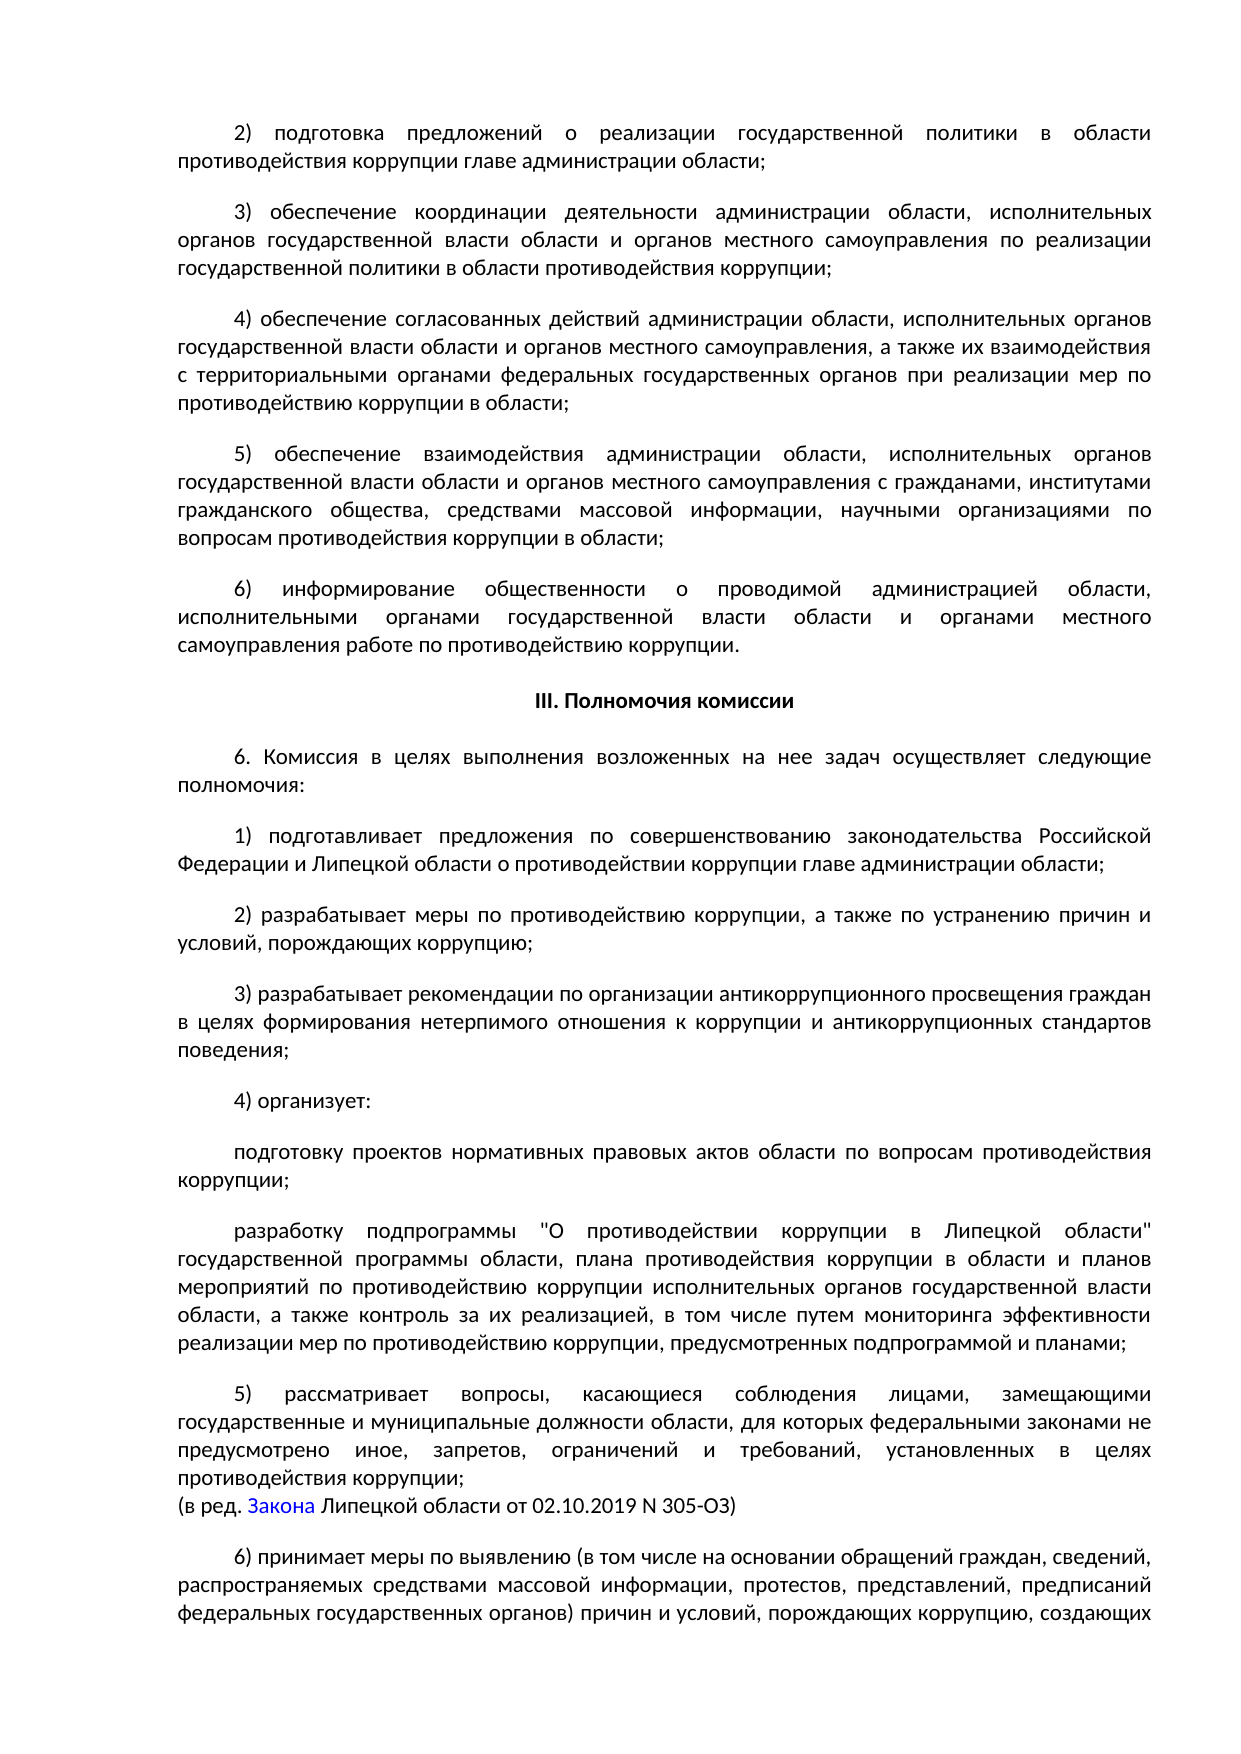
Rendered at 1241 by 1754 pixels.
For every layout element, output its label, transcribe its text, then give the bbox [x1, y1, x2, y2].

text подготовку проектов нормативных правовых актов области по вопросам противодействия коррупции; [177, 1137, 1152, 1193]
text разработку подпрограммы "О противодействии коррупции в Липецкой области" государственной программы области, плана противодействия коррупции в области и планов мероприятий по противодействию коррупции исполнительных органов государственной власти области, а также контроль за их реализацией, в том числе путем мониторинга эффективности реализации мер по противодействию коррупции, предусмотренных подпрограммой и планами; [177, 1216, 1152, 1356]
text 3) разрабатывает рекомендации по организации антикоррупционного просвещения граждан в целях формирования нетерпимого отношения к коррупции и антикоррупционных стандартов поведения; [177, 979, 1152, 1063]
text 6) информирование общественности о проводимой администрацией области, исполнительными органами государственной власти области и органами местного самоуправления работе по противодействию коррупции. [177, 574, 1152, 658]
text 4) обеспечение согласованных действий администрации области, исполнительных органов государственной власти области и органов местного самоуправления, а также их взаимодействия с территориальными органами федеральных государственных органов при реализации мер по противодействию коррупции в области; [177, 304, 1152, 416]
text 1) подготавливает предложения по совершенствованию законодательства Российской Федерации и Липецкой области о противодействии коррупции главе администрации области; [177, 821, 1152, 877]
text 5) рассматривает вопросы, касающиеся соблюдения лицами, замещающими государственные и муниципальные должности области, для которых федеральными законами не предусмотрено иное, запретов, ограничений и требований, установленных в целях противодействия коррупции; [177, 1379, 1152, 1491]
text 4) организует: [177, 1086, 1152, 1114]
text 2) разрабатывает меры по противодействию коррупции, а также по устранению причин и условий, порождающих коррупцию; [177, 900, 1152, 956]
text 3) обеспечение координации деятельности администрации области, исполнительных органов государственной власти области и органов местного самоуправления по реализации государственной политики в области противодействия коррупции; [177, 197, 1152, 281]
text 2) подготовка предложений о реализации государственной политики в области противодействия коррупции главе администрации области; [177, 118, 1152, 174]
text 6. Комиссия в целях выполнения возложенных на нее задач осуществляет следующие полномочия: [177, 742, 1152, 798]
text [177, 1542, 1152, 1626]
text (в ред. Закона Липецкой области от 02.10.2019 N 305-ОЗ) [177, 1491, 1152, 1519]
text 5) обеспечение взаимодействия администрации области, исполнительных органов государственной власти области и органов местного самоуправления с гражданами, институтами гражданского общества, средствами массовой информации, научными организациями по вопросам противодействия коррупции в области; [177, 439, 1152, 551]
title III. Полномочия комиссии [177, 686, 1152, 714]
